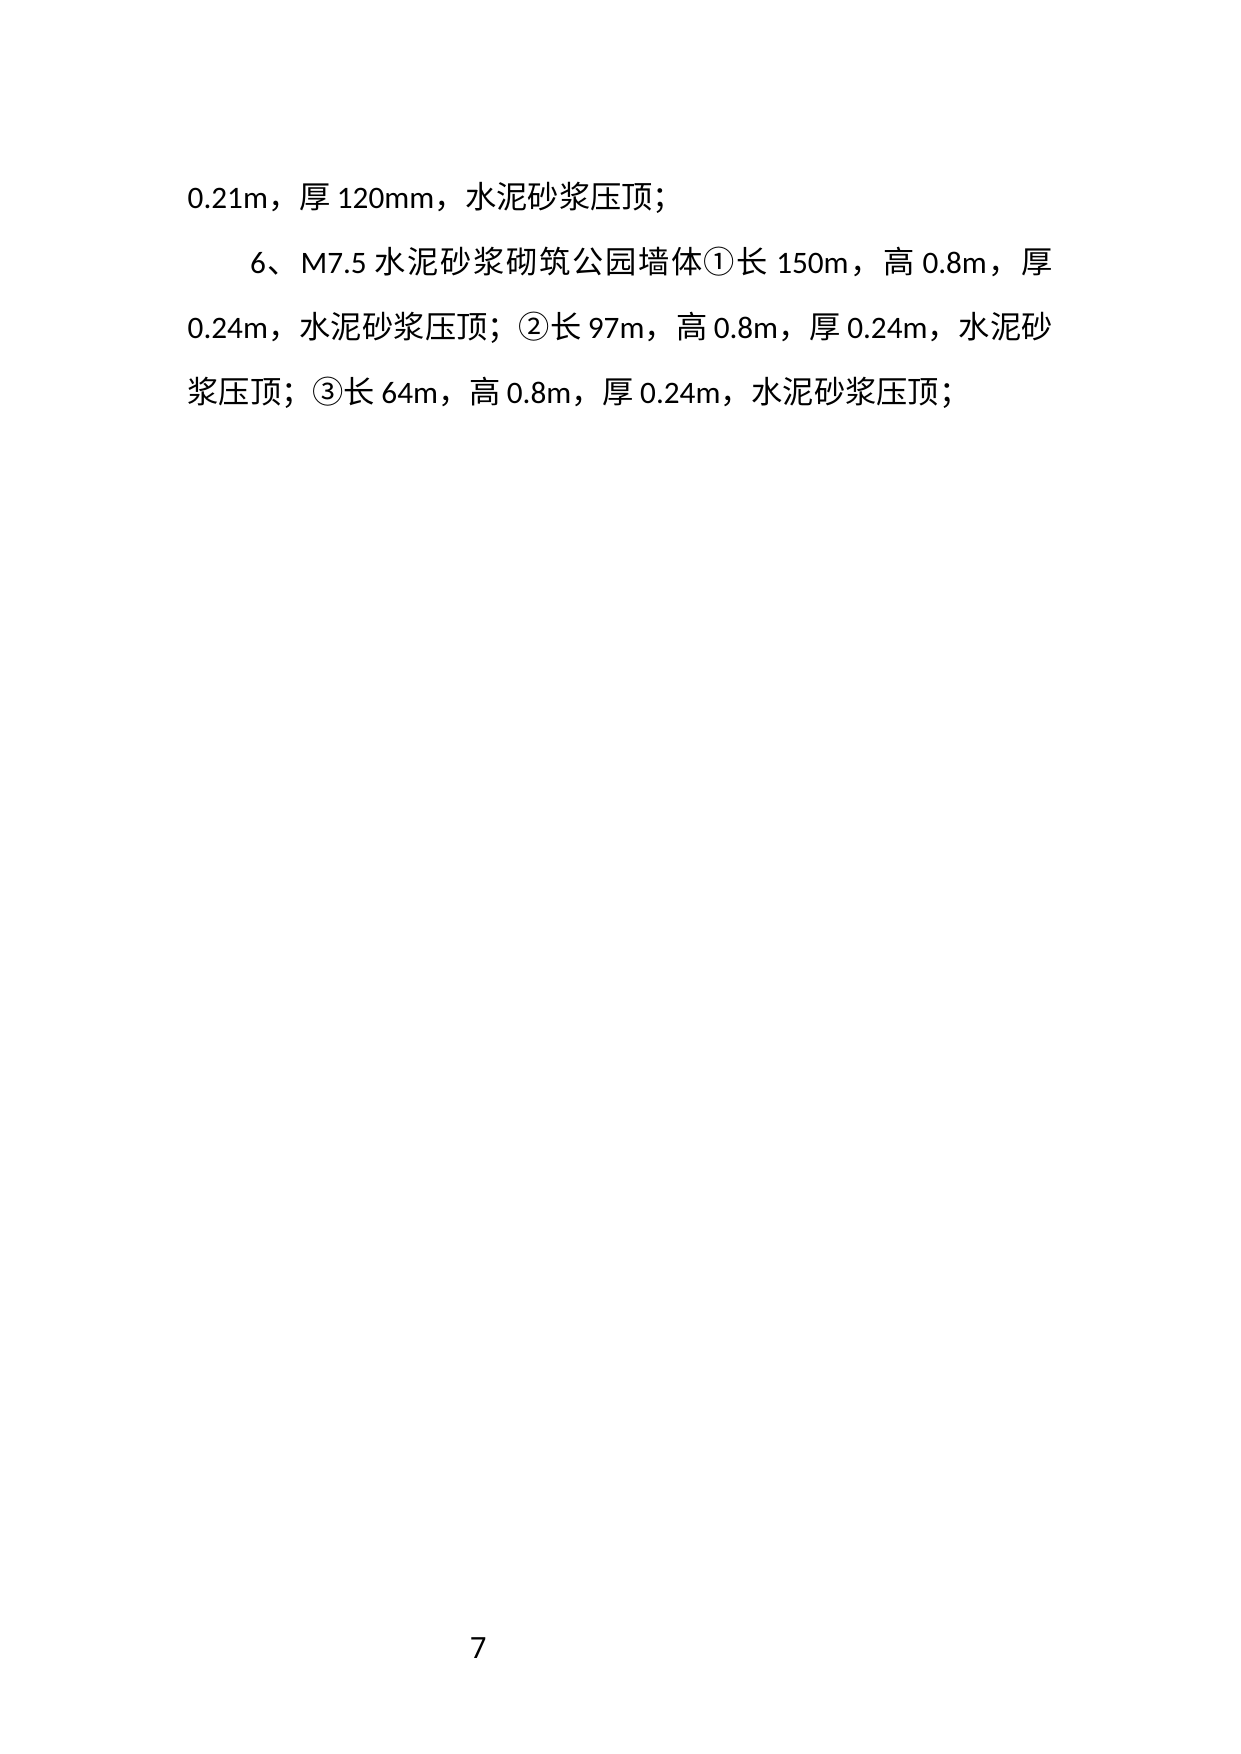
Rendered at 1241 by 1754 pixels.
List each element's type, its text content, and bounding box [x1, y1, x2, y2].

text 6、M7.5水泥砂浆砌筑公园墙体①长150m，高0.8m，厚0.24m，水泥砂浆压顶；②长97m，高0.8m，厚0.24m，水泥砂浆压顶；③长64m，高0.8m，厚0.24m，水泥砂浆压顶； [187, 227, 1053, 422]
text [187, 162, 1053, 227]
